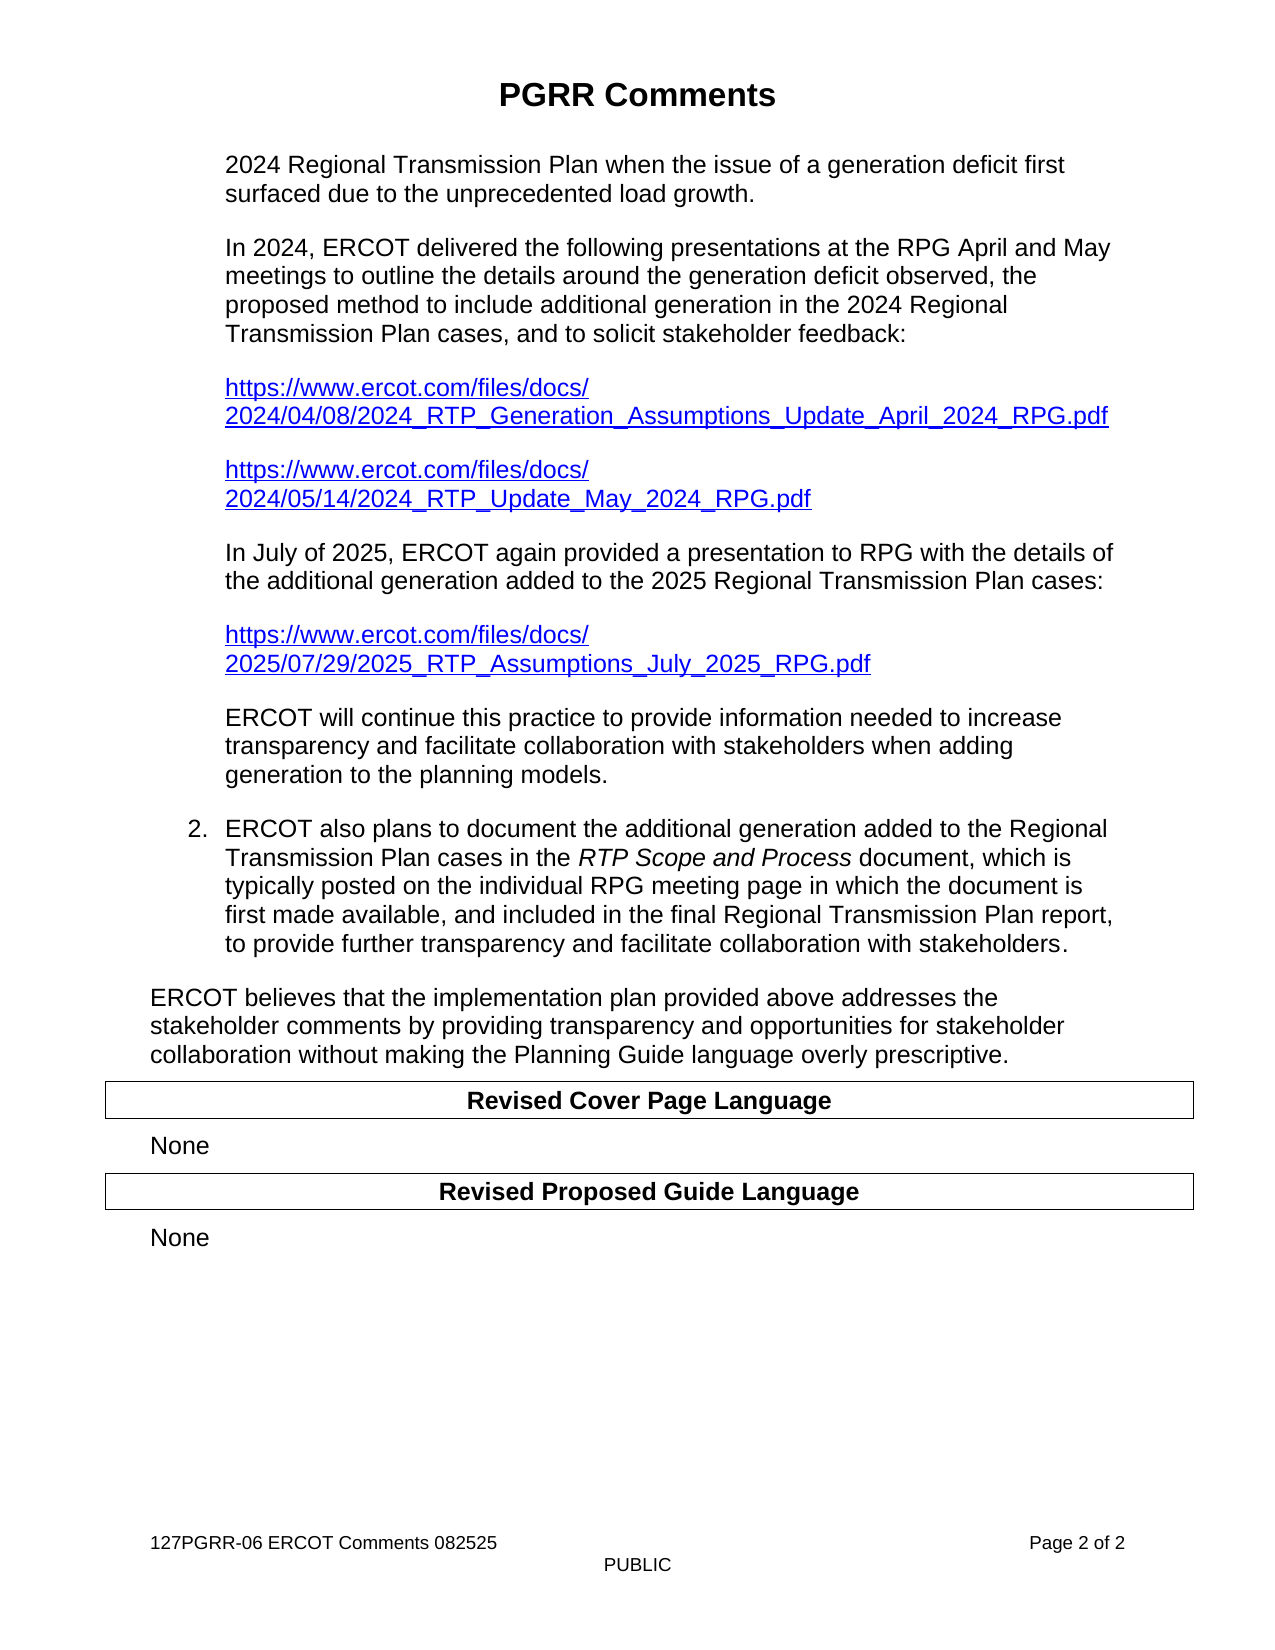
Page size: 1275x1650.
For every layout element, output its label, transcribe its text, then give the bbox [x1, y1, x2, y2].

text ERCOT believes that the implementation plan provided above addresses the stakeholder comments by providing transparency and opportunities for stakeholder collaboration without making the Planning Guide language overly prescriptive. [150, 982, 1125, 1069]
table_header Revised Proposed Guide Language [106, 1174, 1193, 1209]
text https://www.ercot.com/files/docs/2024/04/08/2024_RTP_Generation_Assumptions_Update_April_2024_RPG.pdf [225, 372, 1125, 430]
text None [150, 1222, 1125, 1251]
text In July of 2025, ERCOT again provided a presentation to RPG with the details of the additional generation added to the 2025 Regional Transmission Plan cases: [225, 537, 1125, 595]
text In 2024, ERCOT delivered the following presentations at the RPG April and May meetings to outline the details around the generation deficit observed, the proposed method to include additional generation in the 2024 Regional Transmission Plan cases, and to solicit stakeholder feedback: [225, 232, 1125, 347]
text None [150, 1131, 1125, 1160]
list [187, 150, 1125, 207]
text ERCOT will continue this practice to provide information needed to increase transparency and facilitate collaboration with stakeholders when adding generation to the planning models. [225, 702, 1125, 789]
text https://www.ercot.com/files/docs/2024/05/14/2024_RTP_Update_May_2024_RPG.pdf [225, 455, 1125, 512]
table_header Revised Cover Page Language [106, 1082, 1193, 1118]
list ERCOT also plans to document the additional generation added to the Regional Transmission Plan cases in the RTP Scope and Process document, which is typically posted on the individual RPG meeting page in which the document is first made available, and included in the final Regional Transmission Plan report, to provide further transparency and facilitate collaboration with stakeholders. [187, 814, 1125, 957]
text https://www.ercot.com/files/docs/2025/07/29/2025_RTP_Assumptions_July_2025_RPG.pdf [225, 620, 1125, 677]
